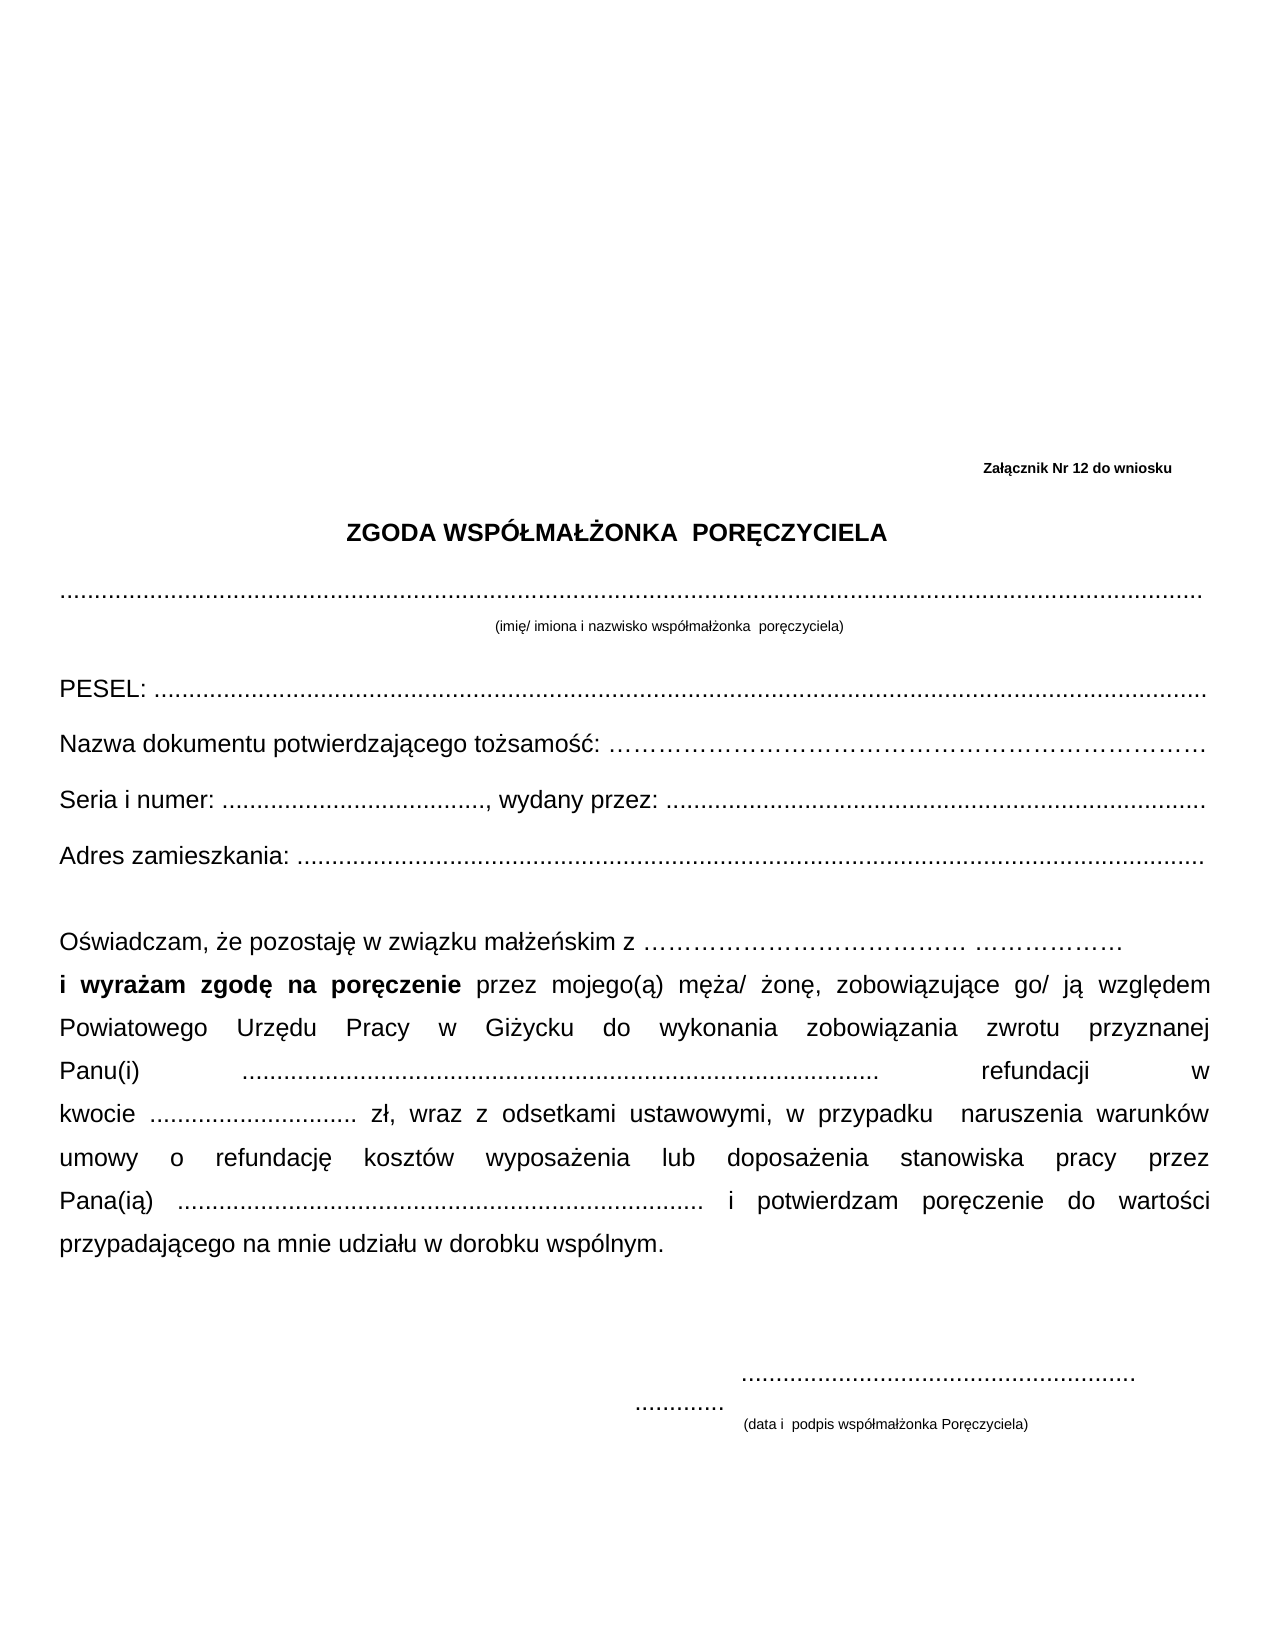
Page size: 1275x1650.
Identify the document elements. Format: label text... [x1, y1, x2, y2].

text Adres zamieszkania: ................................................................................................................................... [59, 841, 1226, 869]
text Nazwa dokumentu potwierdzającego tożsamość: ……………………………………………………………… [29, 729, 1211, 758]
text ...................................................................... [634, 1358, 1137, 1416]
text i wyrażam zgodę na poręczenie przez mojego(ą) męża/ żonę, zobowiązujące go/ ją względem Powiatowego Urzędu Pracy w Giżycku do wykonania zobowiązania zwrotu przyznanej Panu(i) ............................................................................................ refundacji w kwocie .............................. zł, wraz z odsetkami ustawowymi, w przypadku naruszenia warunków umowy o refundację kosztów wyposażenia lub doposażenia stanowiska pracy przez Pana(ią) ............................................................................ i potwierdzam poręczenie do wartości przypadającego na mnie udziału w dorobku wspólnym. [59, 970, 1211, 1257]
text PESEL: ........................................................................................................................................................ [29, 674, 1226, 702]
text ..................................................................................................................................................................... [59, 575, 1211, 604]
text Załącznik Nr 12 do wniosku [726, 460, 1172, 489]
text (data i podpis współmałżonka Poręczyciela) [561, 1416, 1137, 1444]
text ZGODA WSPÓŁMAŁŻONKA PORĘCZYCIELA [62, 517, 1172, 546]
text Oświadczam, że pozostaję w związku małżeńskim z ………………………………… ……………… [59, 927, 1132, 956]
text (imię/ imiona i nazwisko współmałżonka poręczyciela) [118, 618, 1147, 647]
text Seria i numer: ......................................, wydany przez: .............................................................................. [29, 785, 1226, 814]
